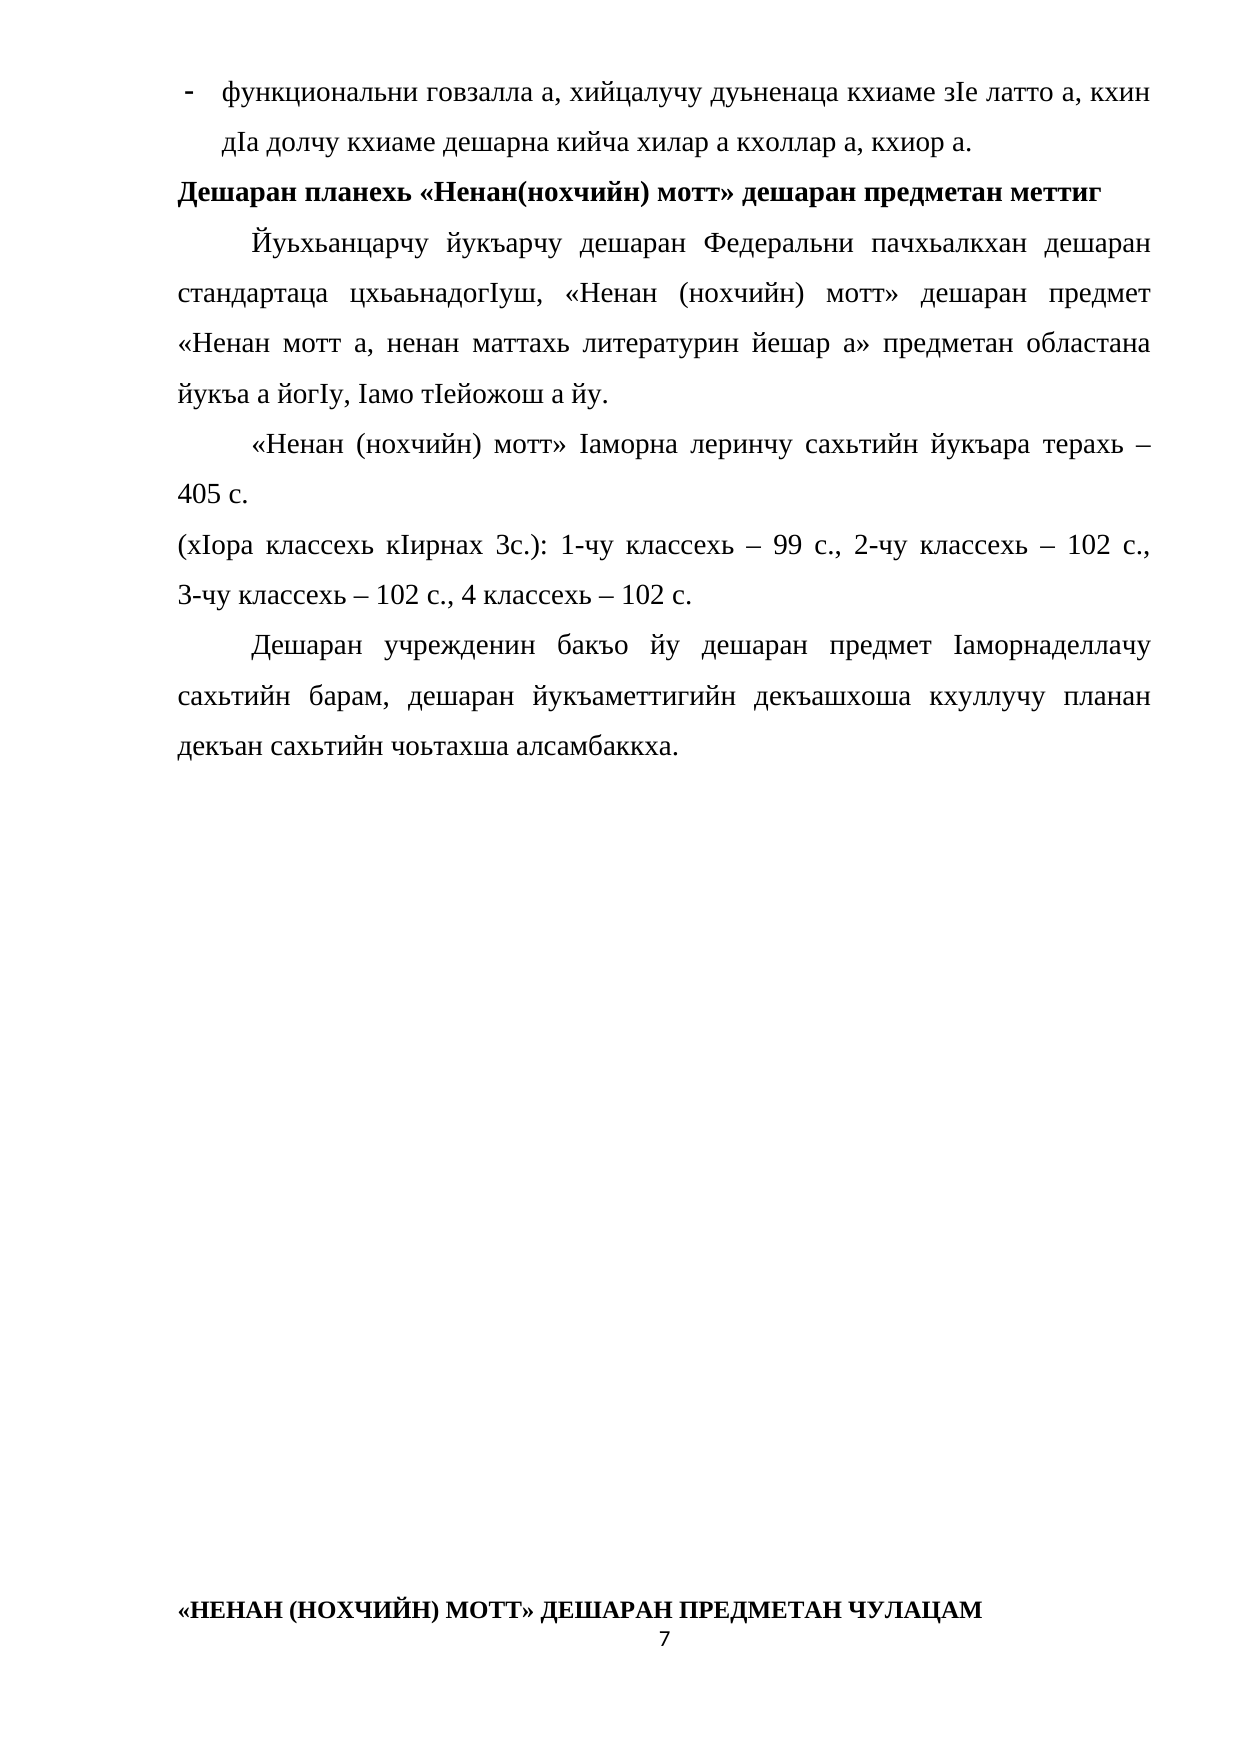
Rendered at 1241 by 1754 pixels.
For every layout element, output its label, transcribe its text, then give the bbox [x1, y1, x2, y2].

text «Ненан (нохчийн) мотт» Ӏаморна леринчу сахьтийн йукъара терахь – 405 с. [177, 426, 1152, 510]
text «НЕНАН (НОХЧИЙН) МОТТ» ДЕШАРАН ПРЕДМЕТАН ЧУЛАЦАМ [177, 1595, 1152, 1623]
text (хӀора классехь кӀирнах 3с.): 1-чу классехь – 99 с., 2-чу классехь – 102 с., 3-чу классехь – 102 с., 4 классехь – 102 с. [177, 527, 1152, 611]
text Йуьхьанцарчу йукъарчу дешаран Федеральни пачхьалкхан дешаран стандартаца цхьаьнадогӀуш, «Ненан (нохчийн) мотт» дешаран предмет «Ненан мотт а, ненан маттахь литературин йешар а» предметан областана йукъа а йогӀу, Ӏамо тӀейожош а йу. [177, 225, 1152, 409]
text Дешаран учрежденин бакъо йу дешаран предмет Ӏаморнаделлачу сахьтийн барам, дешаран йукъаметтигийн декъашхоша кхуллучу планан декъан сахьтийн чоьтахша алсамбаккха. [177, 627, 1152, 762]
text Дешаран планехь «Ненан(нохчийн) мотт» дешаран предметан меттиг [177, 174, 1152, 208]
list функциональни говзалла а, хийцалучу дуьненаца кхиаме зӀе латто а, кхин дӀа долчу кхиаме дешарна кийча хилар а кхоллар а, кхиор а. [184, 74, 1152, 158]
